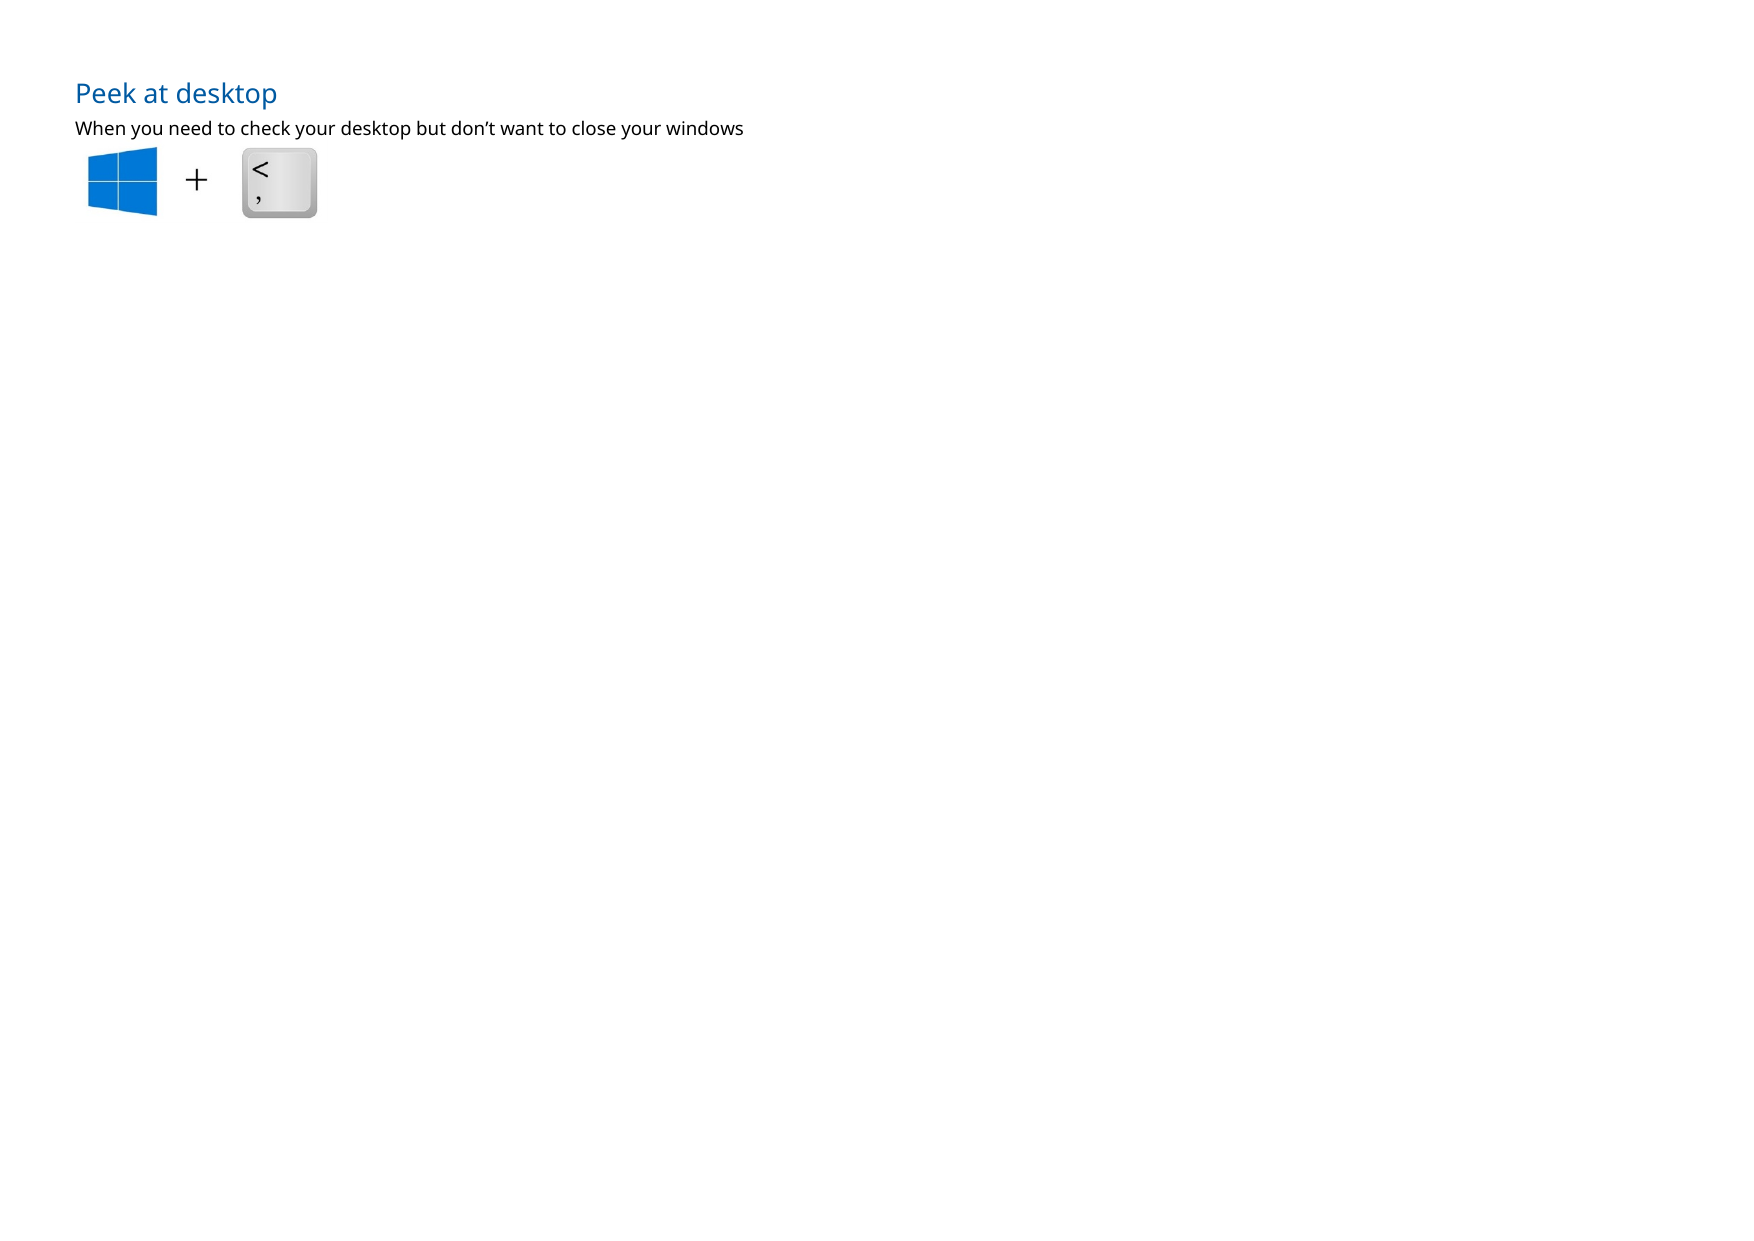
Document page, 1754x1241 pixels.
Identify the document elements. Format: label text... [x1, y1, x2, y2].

picture [75, 140, 328, 223]
subtitle Peek at desktop [75, 75, 840, 112]
text When you need to check your desktop but don’t want to close your windows [75, 115, 840, 140]
